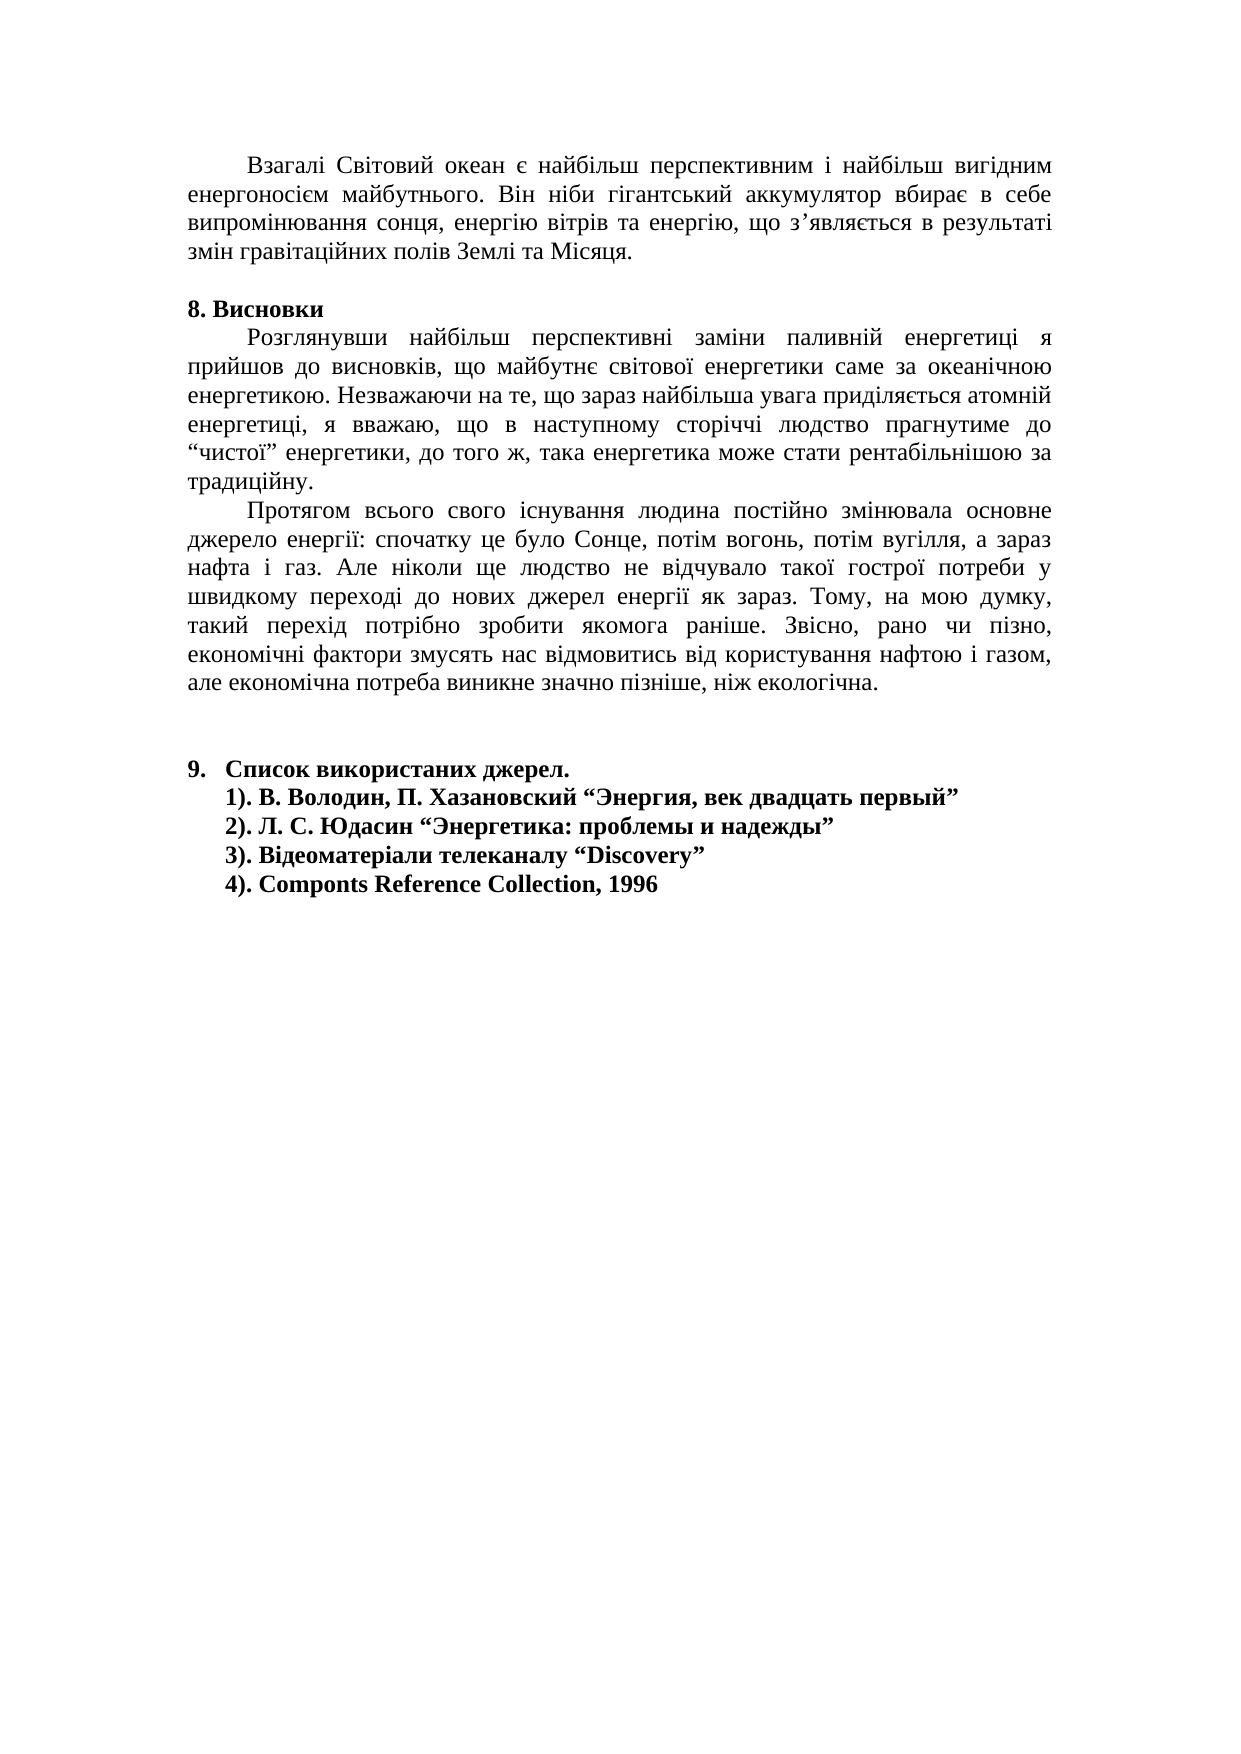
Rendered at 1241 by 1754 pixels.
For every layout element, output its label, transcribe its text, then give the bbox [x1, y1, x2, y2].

text Протягом всього свого існування людина постійно змінювала основне джерело енергії: спочатку це було Сонце, потім вогонь, потім вугілля, а зараз нафта і газ. Але ніколи ще людство не відчувало такої гострої потреби у швидкому переході до нових джерел енергії як зараз. Тому, на мою думку, такий перехід потрібно зробити якомога раніше. Звісно, рано чи пізно, економічні фактори змусять нас відмовитись від користування нафтою і газом, але економічна потреба виникне значно пізніше, ніж екологічна. [187, 495, 1053, 696]
text 3). Відеоматеріали телеканалу “Discovery” [225, 840, 1053, 869]
subtitle 8. Висновки [187, 294, 1053, 322]
text 4). Componts Reference Collection, 1996 [225, 869, 1053, 897]
text 2). Л. С. Юдасин “Энергетика: проблемы и надежды” [225, 811, 1053, 840]
list Список використаних джерел. [187, 754, 1053, 782]
subtitle Взагалі Світовий океан є найбільш перспективним і найбільш вигідним енергоносієм майбутнього. Він ніби гігантський аккумулятор вбирає в себе випромінювання сонця, енергію вітрів та енергію, що з’являється в результаті змін гравітаційних полів Землі та Місяця. [187, 150, 1053, 265]
text 1). В. Володин, П. Хазановский “Энергия, век двадцать первый” [225, 782, 1053, 811]
text Розглянувши найбільш перспективні заміни паливній енергетиці я прийшов до висновків, що майбутнє світової енергетики саме за океанічною енергетикою. Незважаючи на те, що зараз найбільша увага приділяється атомній енергетиці, я вважаю, що в наступному сторіччі людство прагнутиме до “чистої” енергетики, до того ж, така енергетика може стати рентабільнішою за традиційну. [187, 322, 1053, 495]
